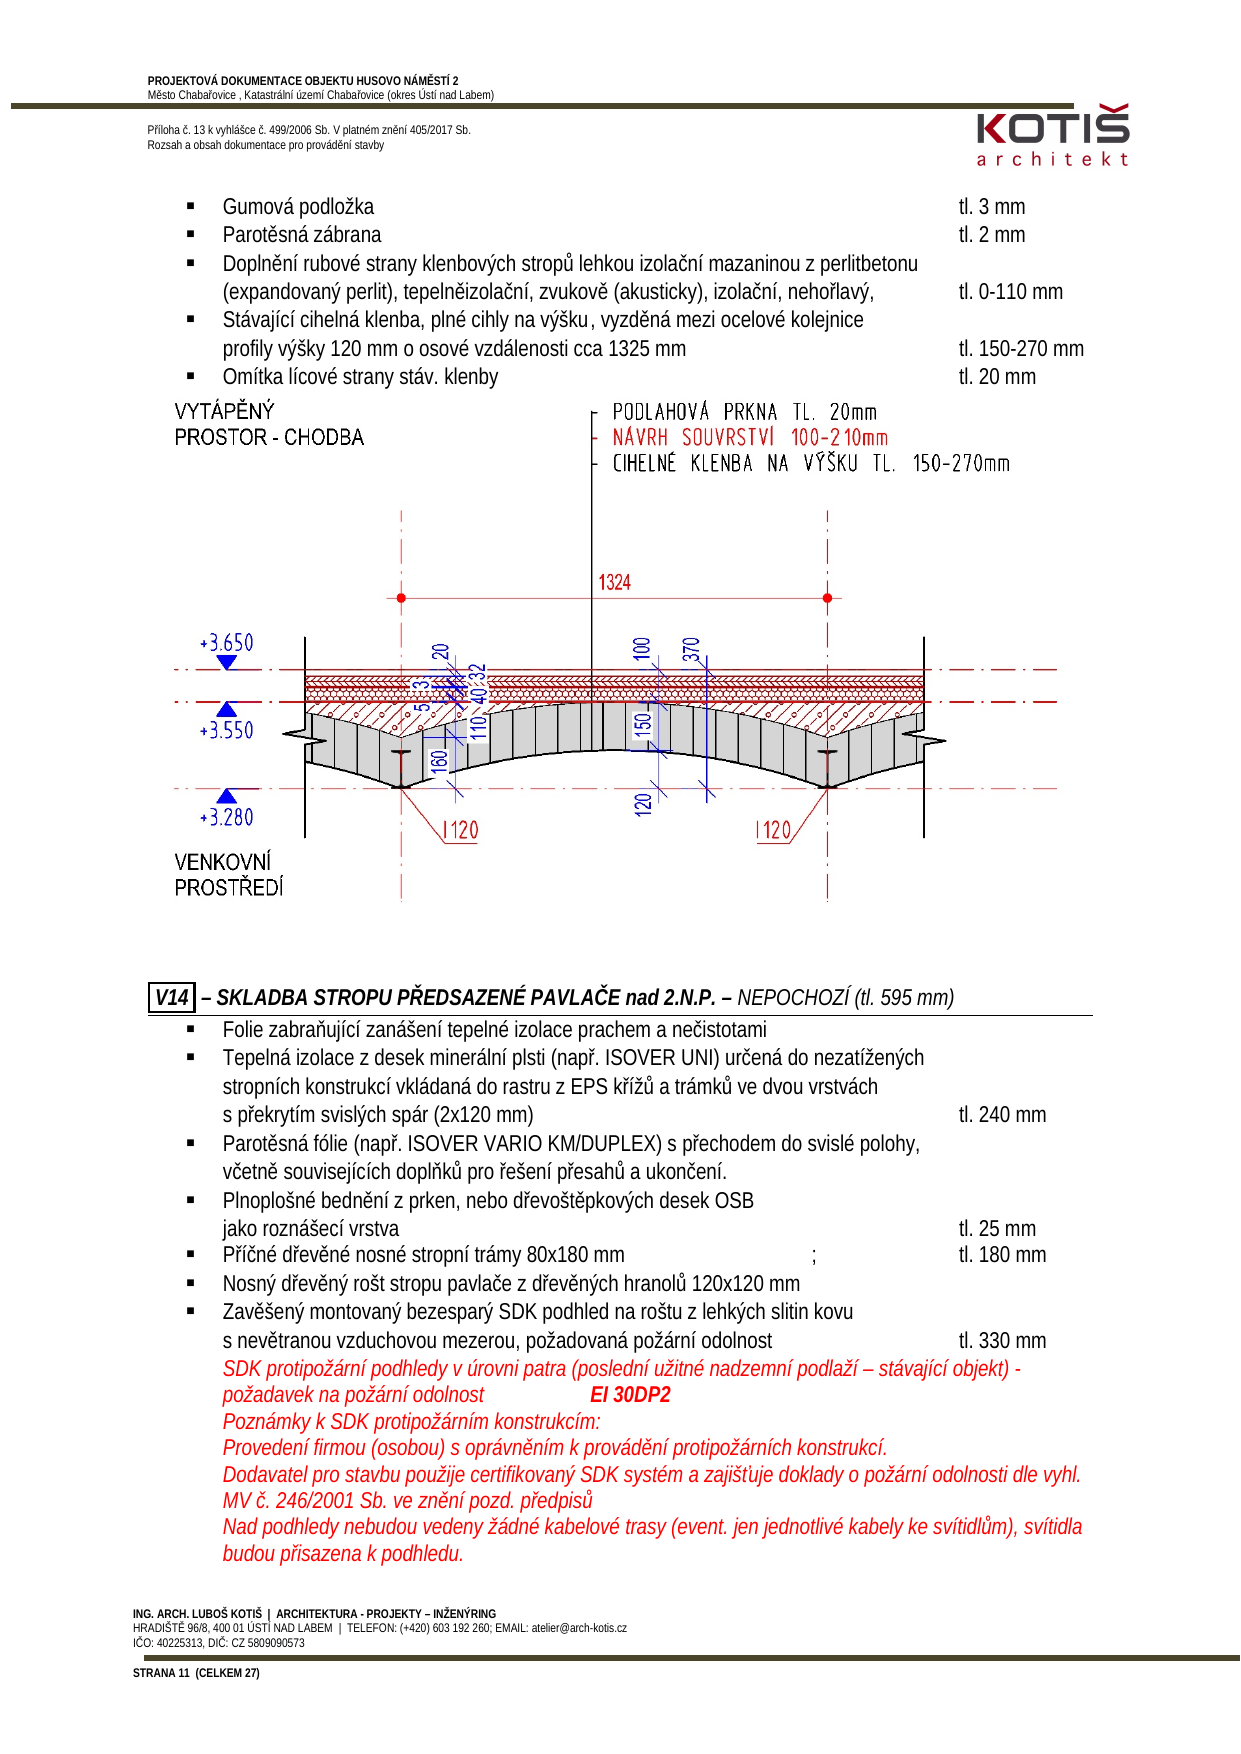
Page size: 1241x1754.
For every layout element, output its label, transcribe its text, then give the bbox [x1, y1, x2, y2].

list Doplnění rubové strany klenbových stropů lehkou izolační mazaninou z perlitbetonu [185, 249, 1093, 276]
text profily výšky 120 mm o osové vzdálenosti cca 1325 mm tl. 150-270 mm [223, 335, 1093, 361]
text V14 – SKLADBA STROPU PŘEDSAZENÉ PAVLAČE nad 2.N.P. – NEPOCHOZÍ (tl. 595 mm) [148, 982, 1093, 1015]
text Dodavatel pro stavbu použije certifikovaný SDK systém a zajišťuje doklady o požární odolnosti dle vyhl. MV č. 246/2001 Sb. ve znění pozd. předpisů [223, 1461, 1093, 1513]
list Tepelná izolace z desek minerální plsti (např. ISOVER UNI) určená do nezatížených [185, 1044, 1093, 1071]
text SDK protipožární podhledy v úrovni patra (poslední užitné nadzemní podlaží – stávající objekt) - požadavek na požární odolnost EI 30DP2 [223, 1355, 1093, 1408]
text (expandovaný perlit), tepelněizolační, zvukově (akusticky), izolační, nehořlavý, tl. 0-110 mm [223, 278, 1093, 304]
list Parotěsná zábrana tl. 2 mm [185, 221, 1093, 247]
list Nosný dřevěný rošt stropu pavlače z dřevěných hranolů 120x120 mm [185, 1270, 1093, 1296]
text s nevětranou vzduchovou mezerou, požadovaná požární odolnost tl. 330 mm [223, 1327, 1093, 1353]
list Folie zabraňující zanášení tepelné izolace prachem a nečistotami [185, 1016, 1093, 1042]
list Zavěšený montovaný bezesparý SDK podhled na roštu z lehkých slitin kovu [185, 1298, 1093, 1324]
picture [973, 99, 1132, 170]
text s překrytím svislých spár (2x120 mm) tl. 240 mm [223, 1101, 1093, 1128]
text Provedení firmou (osobou) s oprávněním k provádění protipožárních konstrukcí. [223, 1434, 1093, 1461]
list Příčné dřevěné nosné stropní trámy 80x180 mm ; tl. 180 mm [185, 1241, 1093, 1268]
text Poznámky k SDK protipožárním konstrukcím: [223, 1408, 1093, 1434]
text jako roznášecí vrstva tl. 25 mm [223, 1215, 1093, 1241]
list Gumová podložka tl. 3 mm [185, 193, 1093, 219]
list Stávající cihelná klenba, plné cihly na výšku , vyzděná mezi ocelové kolejnice [185, 306, 1093, 333]
list Omítka lícové strany stáv. klenby tl. 20 mm [185, 363, 1093, 389]
list Parotěsná fólie (např. ISOVER VARIO KM/DUPLEX) s přechodem do svislé polohy, [185, 1130, 1093, 1156]
text včetně souvisejících doplňků pro řešení přesahů a ukončení. [223, 1158, 1093, 1184]
text Nad podhledy nebudou vedeny žádné kabelové trasy (event. jen jednotlivé kabely ke svítidlům), svítidla budou přisazena k podhledu. [223, 1513, 1093, 1566]
text stropních konstrukcí vkládaná do rastru z EPS křížů a trámků ve dvou vrstvách [223, 1073, 1093, 1099]
picture [147, 391, 1085, 904]
list Plnoplošné bednění z prken, nebo dřevoštěpkových desek OSB [185, 1187, 1093, 1213]
